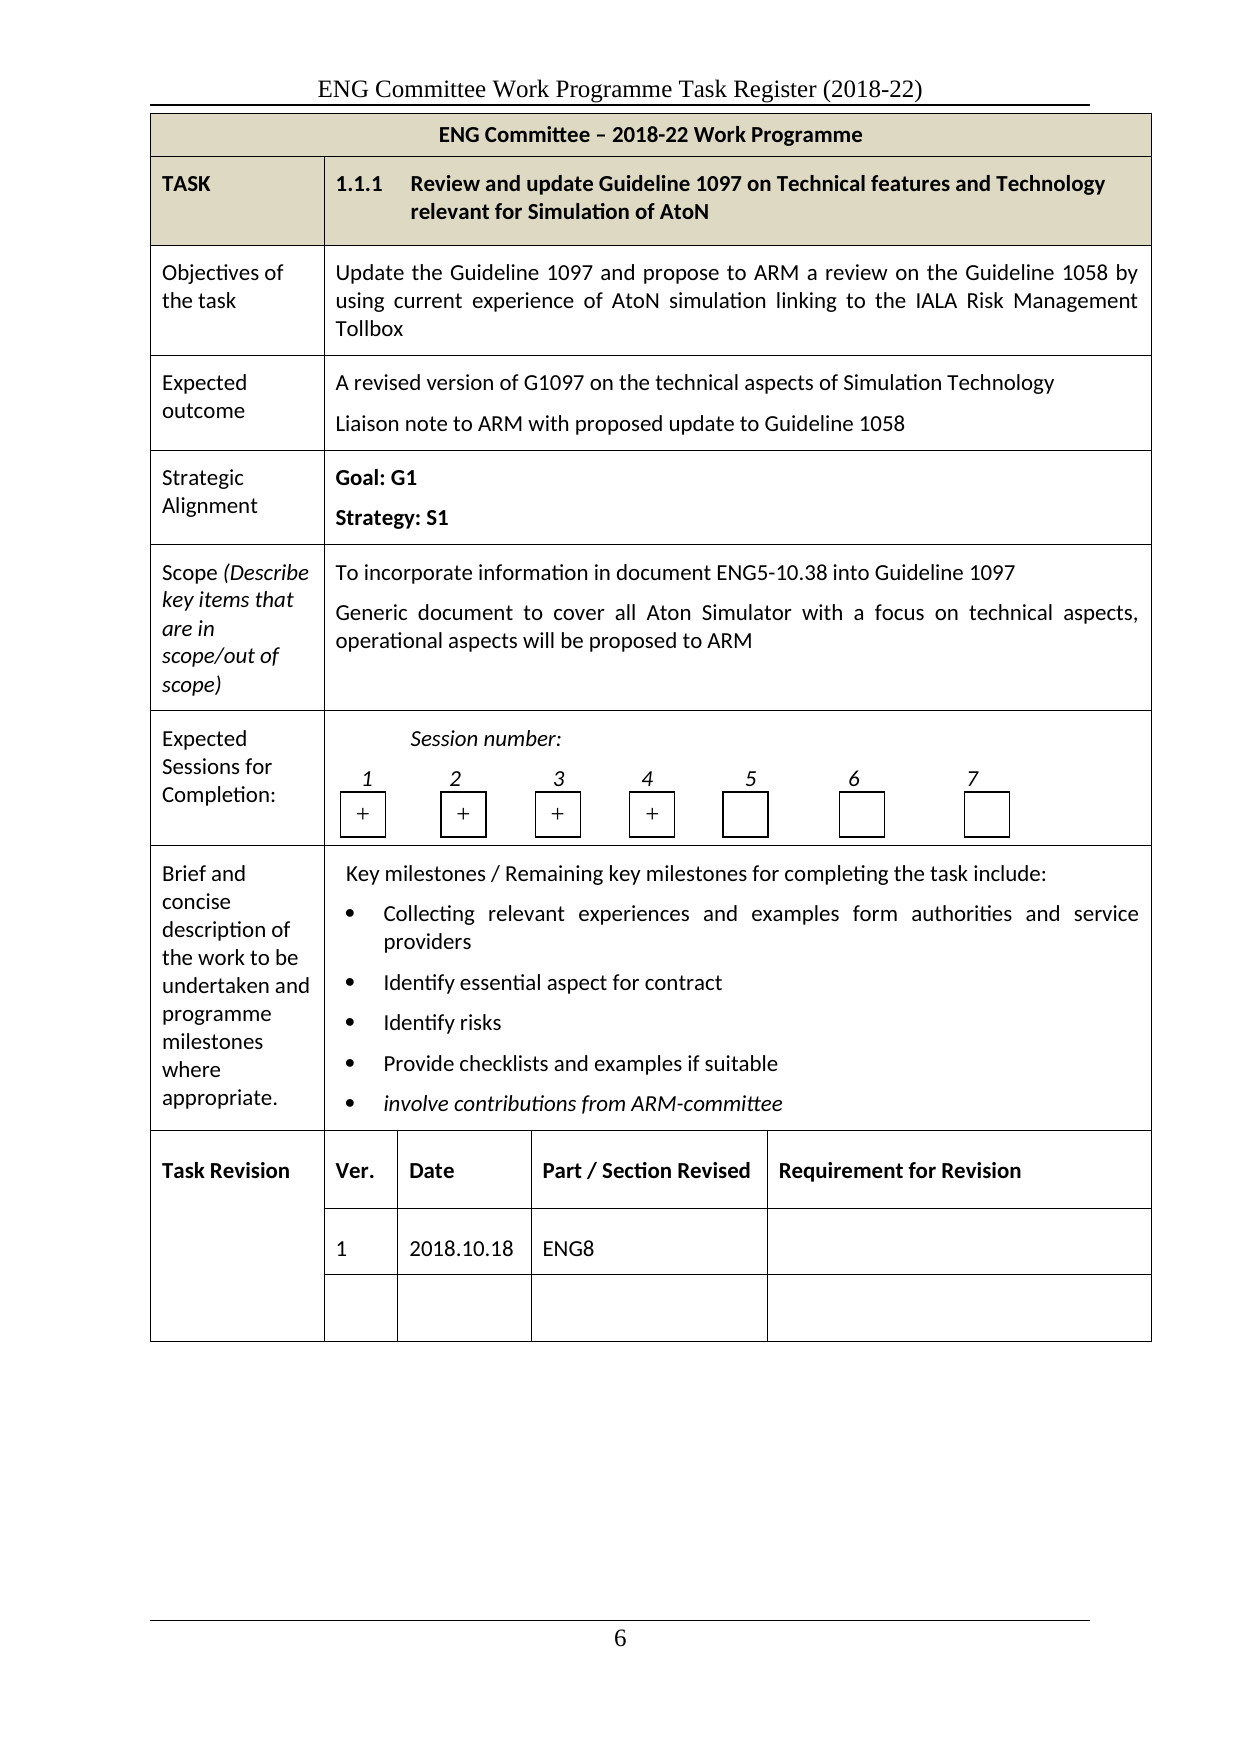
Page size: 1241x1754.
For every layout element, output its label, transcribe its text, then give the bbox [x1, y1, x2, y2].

table_cell Requirement for Revision [768, 1131, 1151, 1208]
table_cell Goal: G1 Strategy: S1 [325, 451, 1151, 544]
table_cell Objectives of the task [151, 246, 324, 355]
table_cell ENG8 [532, 1209, 767, 1274]
table_cell Expected outcome [151, 356, 324, 449]
table_cell [768, 1209, 1151, 1274]
table_cell Brief and concise description of the work to be undertaken and programme milestones where appropriate. [151, 846, 324, 1130]
table_cell [532, 1275, 767, 1341]
table_cell Session number: 1 2 3 4 5 6 7 [325, 711, 1151, 845]
table_cell 1 [325, 1209, 397, 1274]
table_cell Update the Guideline 1097 and propose to ARM a review on the Guideline 1058 by using current experience of AtoN simulation linking to the IALA Risk Management Tollbox [325, 246, 1151, 355]
table_cell 1.1.1 Review and update Guideline 1097 on Technical features and Technology relevant for Simulation of AtoN [325, 157, 1151, 245]
table_cell [768, 1275, 1151, 1341]
table_cell Strategic Alignment [151, 451, 324, 544]
table_cell A revised version of G1097 on the technical aspects of Simulation Technology Liaison note to ARM with proposed update to Guideline 1058 [325, 356, 1151, 449]
table_header ENG Committee – 2018-22 Work Programme [151, 114, 1151, 156]
table_cell [398, 1275, 531, 1341]
table_cell Task Revision [151, 1131, 324, 1341]
table_cell 2018.10.18 [398, 1209, 531, 1274]
table_cell Part / Section Revised [532, 1131, 767, 1208]
table_cell [325, 1275, 397, 1341]
table_cell Key milestones / Remaining key milestones for completing the task include: Collecting relevant experiences and examples form authorities and service providers Identify essential aspect for contract Identify risks Provide checklists and examples if suitable involve contributions from ARM-committee [325, 846, 1151, 1130]
table_cell Scope (Describe key items that are in scope/out of scope) [151, 545, 324, 710]
table_cell To incorporate information in document ENG5-10.38 into Guideline 1097 Generic document to cover all Aton Simulator with a focus on technical aspects, operational aspects will be proposed to ARM [325, 545, 1151, 710]
table_cell Date [398, 1131, 531, 1208]
table_cell Expected Sessions for Completion: [151, 711, 324, 845]
table_cell Ver. [325, 1131, 397, 1208]
table_cell TASK [151, 157, 324, 245]
